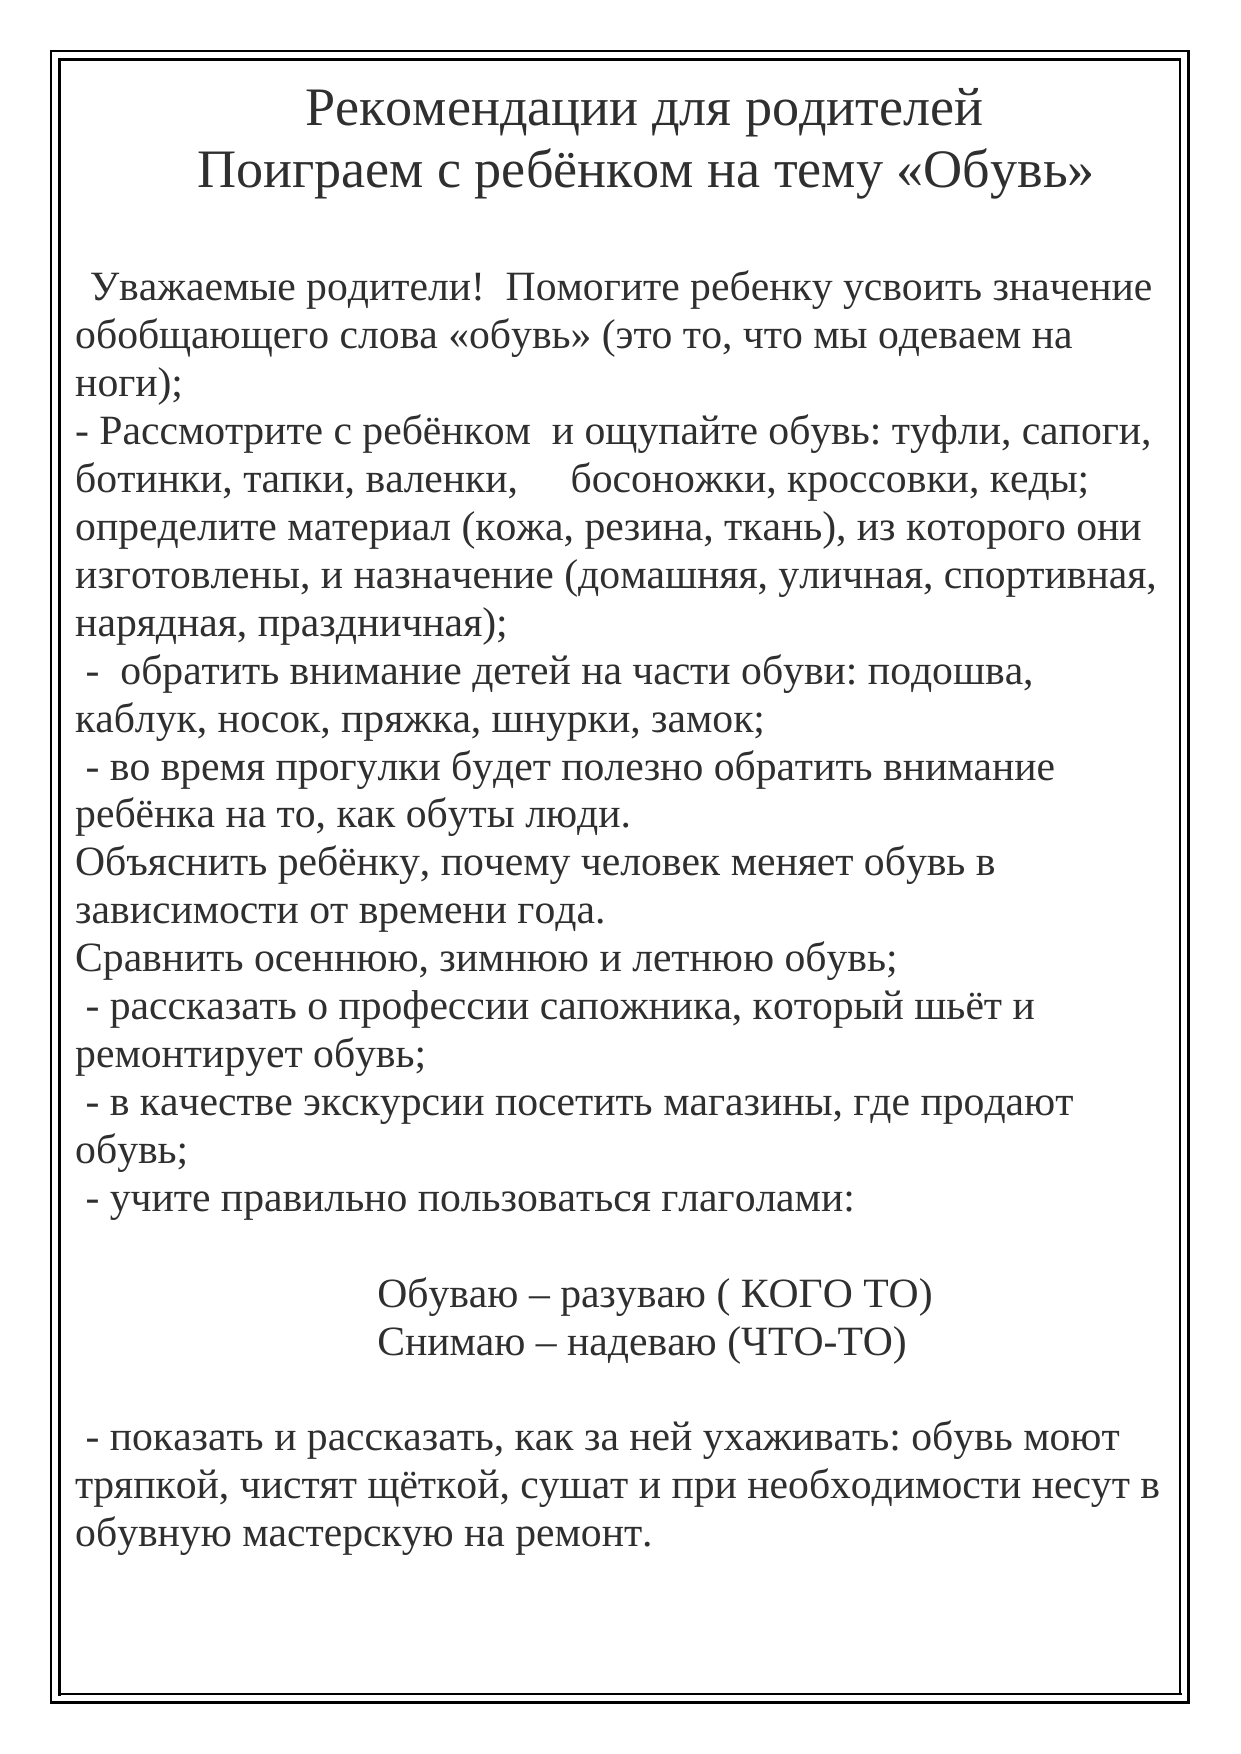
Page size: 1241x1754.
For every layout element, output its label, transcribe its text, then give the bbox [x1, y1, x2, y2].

text Рекомендации для родителей [75, 75, 1165, 137]
text - во время прогулки будет полезно обратить внимание ребёнка на то, как обуты люди. [75, 741, 1165, 837]
text - показать и рассказать, как за ней ухаживать: обувь моют тряпкой, чистят щёткой, сушат и при необходимости несут в обувную мастерскую на ремонт. [75, 1412, 1165, 1556]
text Объяснить ребёнку, почему человек меняет обувь в зависимости от времени года. [75, 837, 1165, 933]
text - учите правильно пользоваться глаголами: [75, 1172, 1165, 1220]
text - рассказать о профессии сапожника, который шьёт и ремонтирует обувь; [75, 981, 1165, 1076]
text - Рассмотрите с ребёнком и ощупайте обувь: туфли, сапоги, ботинки, тапки, валенки, босоножки, кроссовки, кеды; определите материал (кожа, резина, ткань), из которого они изготовлены, и назначение (домашняя, уличная, спортивная, нарядная, праздничная); [75, 406, 1165, 645]
text Сравнить осеннюю, зимнюю и летнюю обувь; [75, 933, 1165, 981]
text Уважаемые родители! Помогите ребенку усвоить значение обобщающего слова «обувь» (это то, что мы одеваем на ноги); [75, 262, 1165, 406]
text - обратить внимание детей на части обуви: подошва, каблук, носок, пряжка, шнурки, замок; [75, 645, 1165, 741]
text Обуваю – разуваю ( КОГО ТО) [75, 1268, 1165, 1316]
text Поиграем с ребёнком на тему «Обувь» [75, 137, 1165, 199]
text - в качестве экскурсии посетить магазины, где продают обувь; [75, 1076, 1165, 1172]
text Снимаю – надеваю (ЧТО-ТО) [75, 1316, 1165, 1364]
